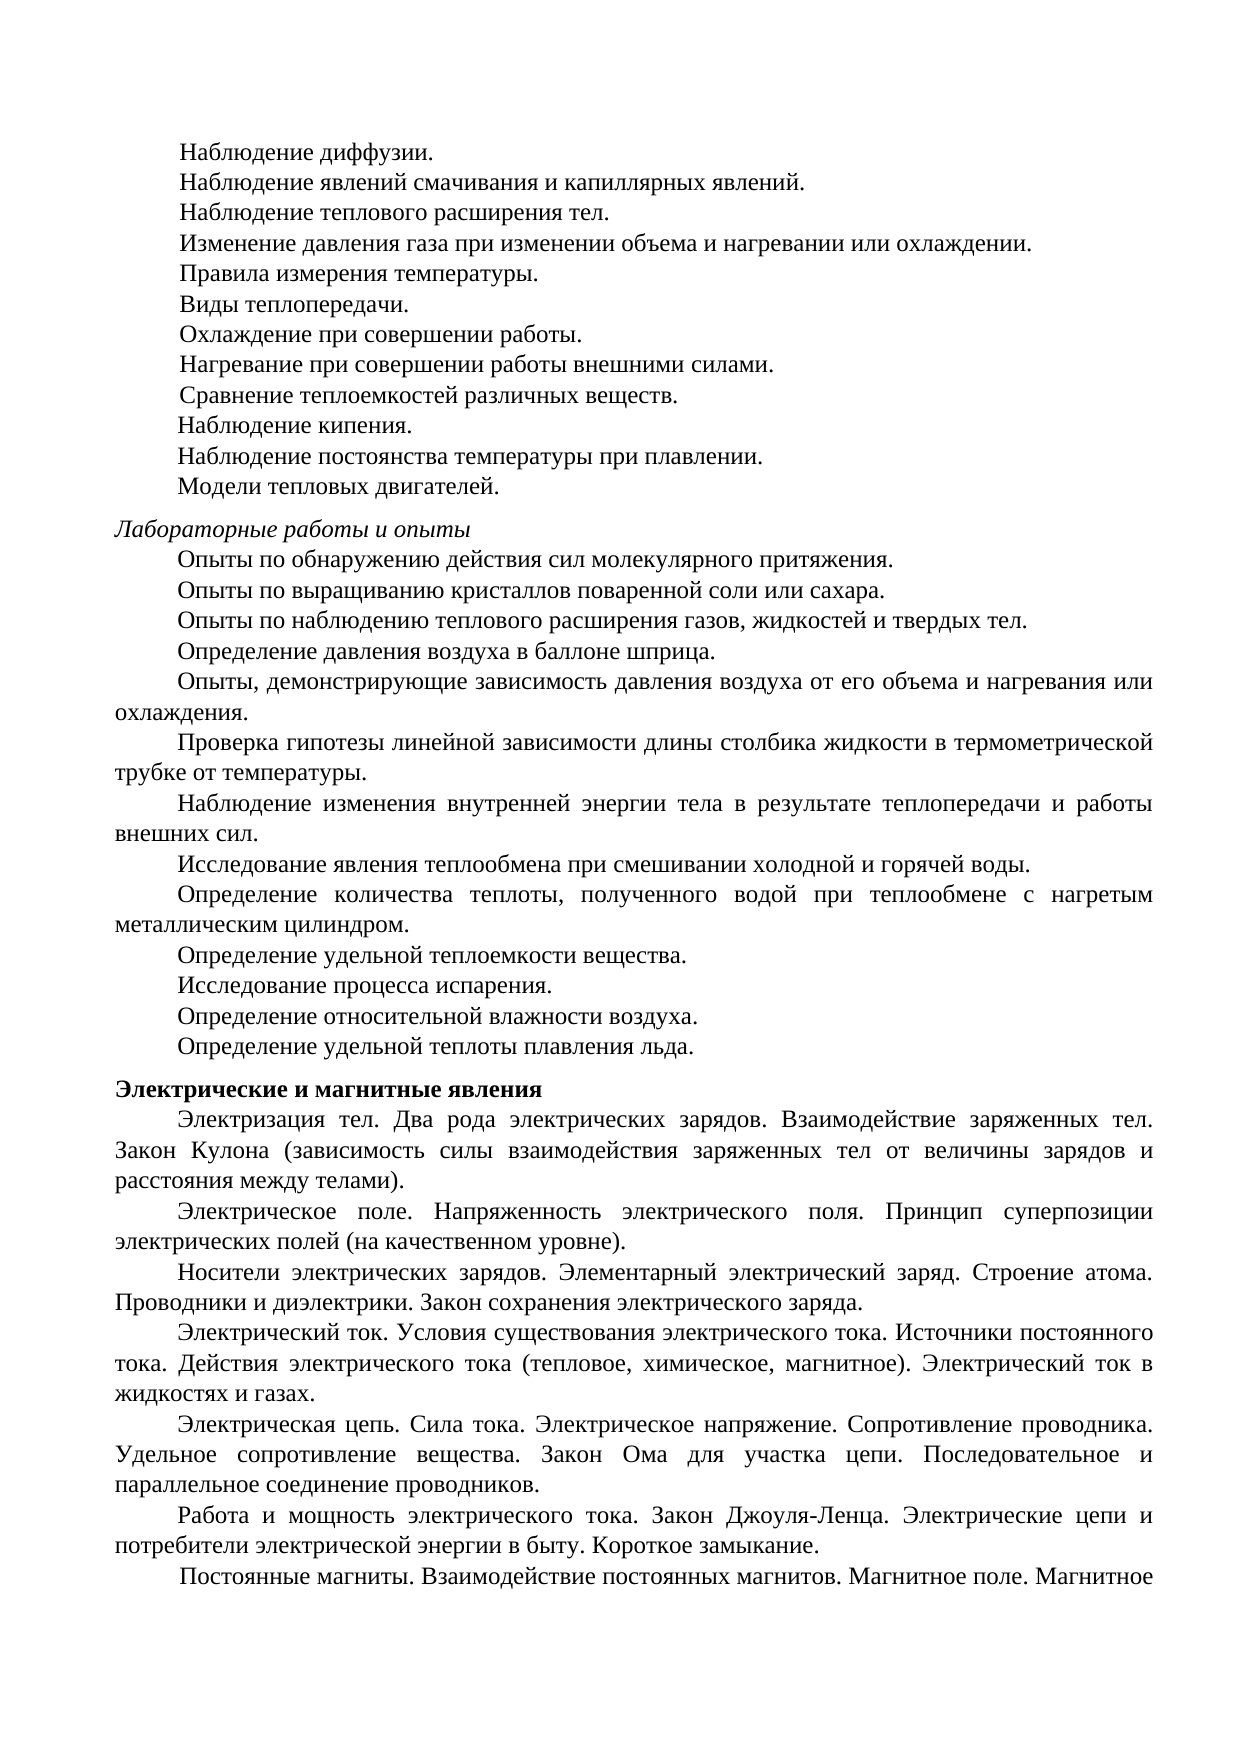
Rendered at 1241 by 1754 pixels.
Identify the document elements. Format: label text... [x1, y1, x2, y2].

text Определение удельной теплоты плавления льда. [114, 1031, 1154, 1060]
text Электрическая цепь. Сила тока. Электрическое напряжение. Сопротивление проводника. Удельное сопротивление вещества. Закон Ома для участка цепи. Последовательное и параллельное соединение проводников. [114, 1409, 1154, 1498]
text Электрическое поле. Напряженность электрического поля. Принцип суперпозиции электрических полей (на качественном уровне). [114, 1196, 1154, 1255]
text Определение относительной влажности воздуха. [114, 1001, 1154, 1029]
text Изменение давления газа при изменении объема и нагревании или охлаждении. [114, 228, 1154, 257]
text Определение количества теплоты, полученного водой при теплообмене с нагретым металлическим цилиндром. [114, 879, 1154, 938]
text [114, 1561, 1154, 1589]
text Виды теплопередачи. [114, 289, 1154, 317]
text Нагревание при совершении работы внешними силами. [114, 349, 1154, 378]
text Наблюдение явлений смачивания и капиллярных явлений. [114, 167, 1154, 196]
text Наблюдение диффузии. [114, 137, 1154, 165]
text Наблюдение изменения внутренней энергии тела в результате теплопередачи и работы внешних сил. [114, 788, 1154, 847]
text Опыты по выращиванию кристаллов поваренной соли или сахара. [114, 575, 1154, 604]
text Лабораторные работы и опыты [114, 514, 1154, 543]
text Опыты, демонстрирующие зависимость давления воздуха от его объема и нагревания или охлаждения. [114, 666, 1154, 725]
text Носители электрических зарядов. Элементарный электрический заряд. Строение атома. Проводники и диэлектрики. Закон сохранения электрического заряда. [114, 1257, 1154, 1316]
text Исследование процесса испарения. [114, 970, 1154, 999]
text Опыты по наблюдению теплового расширения газов, жидкостей и твердых тел. [114, 605, 1154, 634]
text Работа и мощность электрического тока. Закон Джоуля-Ленца. Электрические цепи и потребители электрической энергии в быту. Короткое замыкание. [114, 1500, 1154, 1559]
text Электризация тел. Два рода электрических зарядов. Взаимодействие заряженных тел. Закон Кулона (зависимость силы взаимодействия заряженных тел от величины зарядов и расстояния между телами). [114, 1104, 1154, 1194]
text Опыты по обнаружению действия сил молекулярного притяжения. [114, 544, 1154, 573]
text Электрический ток. Условия существования электрического тока. Источники постоянного тока. Действия электрического тока (тепловое, химическое, магнитное). Электрический ток в жидкостях и газах. [114, 1317, 1154, 1407]
text Охлаждение при совершении работы. [114, 319, 1154, 348]
text Наблюдение постоянства температуры при плавлении. [114, 441, 1154, 469]
text Сравнение теплоемкостей различных веществ. [114, 380, 1154, 409]
text Определение давления воздуха в баллоне шприца. [114, 636, 1154, 664]
text Модели тепловых двигателей. [114, 471, 1154, 500]
text Наблюдение теплового расширения тел. [114, 197, 1154, 226]
text Наблюдение кипения. [114, 410, 1154, 439]
text Проверка гипотезы линейной зависимости длины столбика жидкости в термометрической трубке от температуры. [114, 727, 1154, 786]
text Электрические и магнитные явления [114, 1074, 1154, 1103]
text Исследование явления теплообмена при смешивании холодной и горячей воды. [114, 849, 1154, 877]
text Определение удельной теплоемкости вещества. [114, 940, 1154, 969]
text Правила измерения температуры. [114, 258, 1154, 287]
